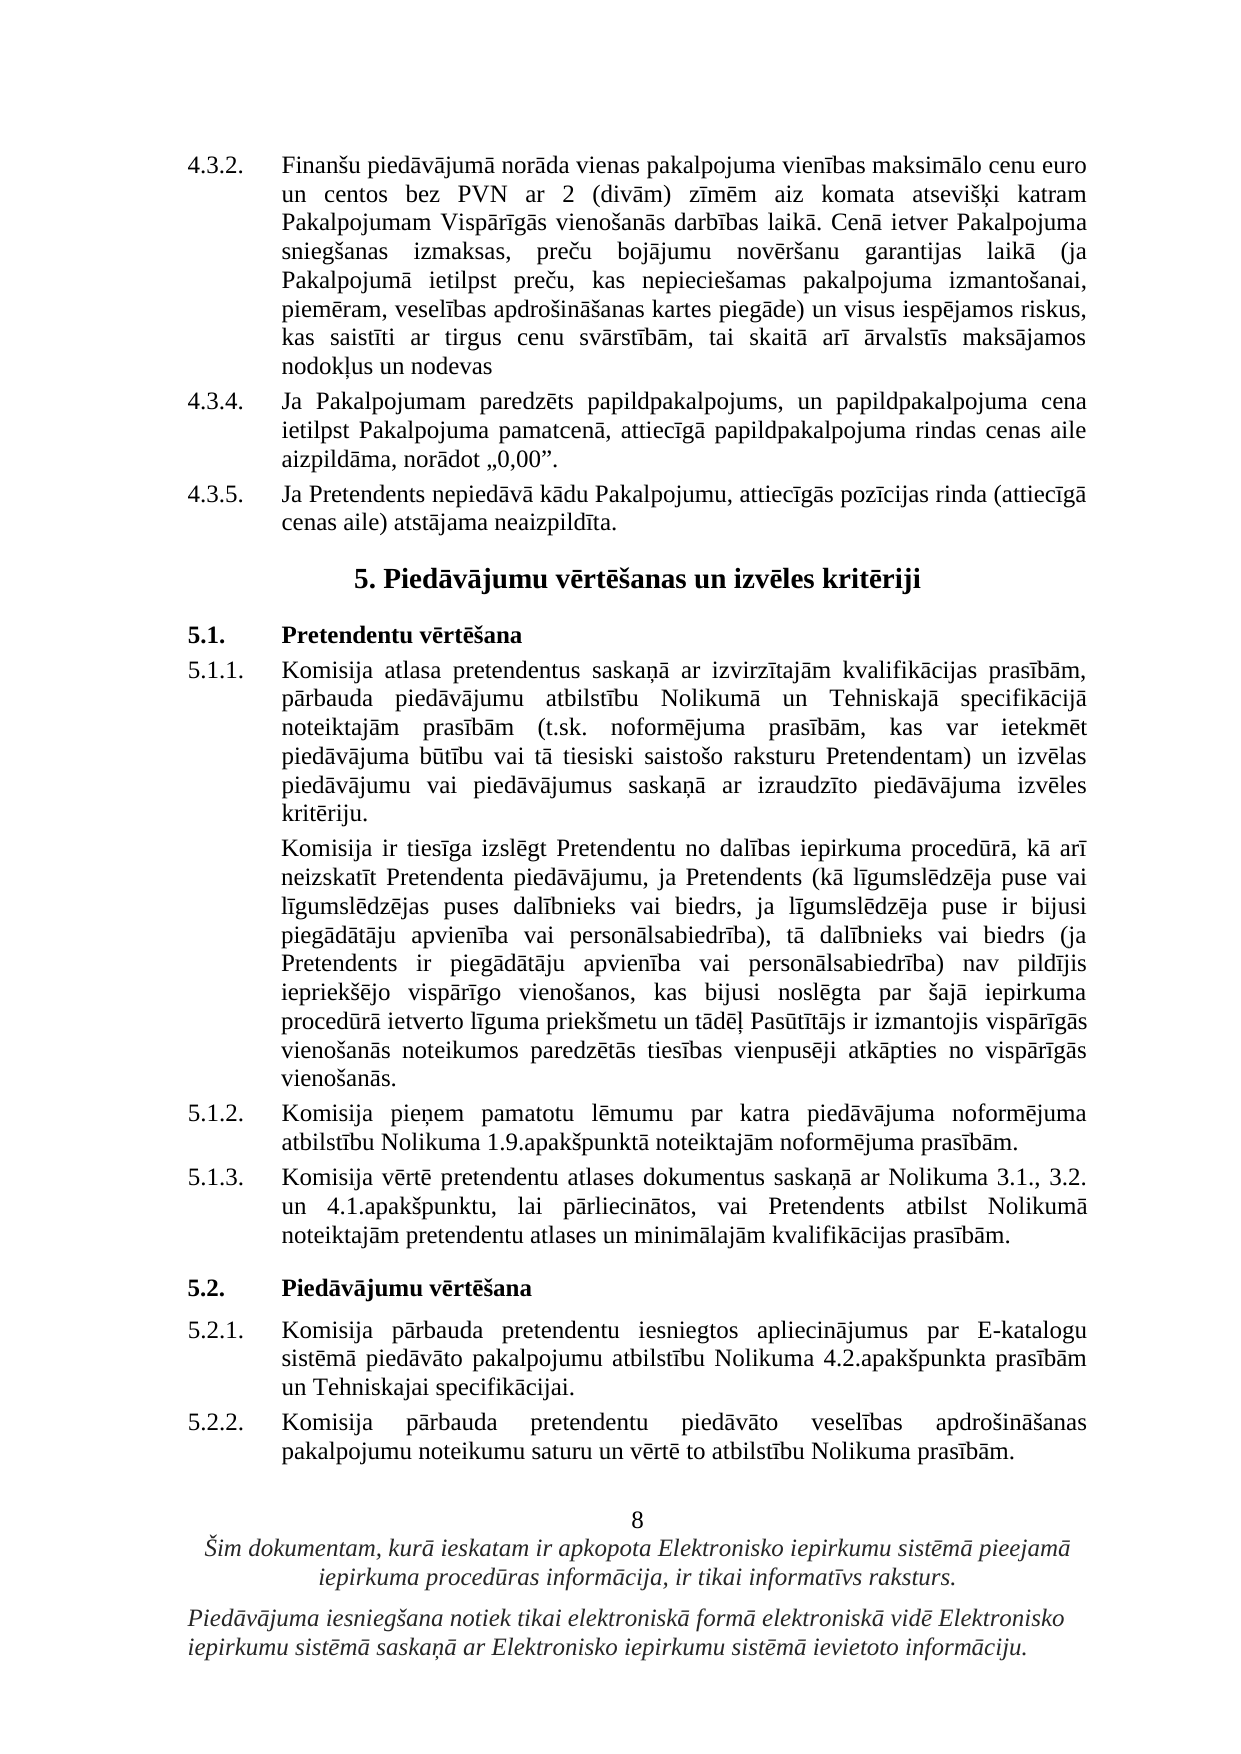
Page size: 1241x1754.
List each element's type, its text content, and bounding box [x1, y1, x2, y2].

text 5.1. Pretendentu vērtēšana [188, 620, 1087, 648]
text 5.2. Piedāvājumu vērtēšana [187, 1273, 1087, 1302]
text 5.1.2. Komisija pieņem pamatotu par katra piedāvājuma noformējuma atbilstību Nolikuma 1.9.apakšpunktā noteiktajām noformējuma prasībām. [188, 1098, 1087, 1156]
text 4.3.5. Ja Pretendents nepiedāvā kādu Pakalpojumu, attiecīgās pozīcijas rinda (attiecīgā cenas aile) atstājama neaizpildīta. [187, 479, 1087, 536]
text 5.2.2. Komisija pārbauda pretendentu piedāvāto veselības apdrošināšanas pakalpojumu noteikumu saturu un vērtē to atbilstību Nolikuma prasībām. [188, 1407, 1087, 1465]
text 5.1.1. Komisija atlasa pretendentus saskaņā ar izvirzītajām kvalifikācijas prasībām, pārbauda piedāvājumu atbilstību Nolikumā un Tehniskajā specifikācijā noteiktajām prasībām (t.sk. noformējuma prasībām, kas var ietekmēt piedāvājuma būtību vai tā tiesiski saistošo raksturu Pretendentam) un izvēlas piedāvājumu vai piedāvājumus saskaņā ar izraudzīto piedāvājuma izvēles kritēriju. [188, 655, 1087, 827]
text 5.2.1. Komisija pārbauda pretendentu iesniegtos apliecinājumus par E-katalogu sistēmā piedāvāto pakalpojumu atbilstību Nolikuma 4.2.apakšpunkta prasībām un Tehniskajai specifikācijai. [188, 1315, 1087, 1401]
text 4.3.2. Finanšu piedāvājumā norāda vienas pakalpojuma vienības maksimālo cenu euro un centos bez PVN ar 2 (divām) zīmēm aiz komata atsevišķi katram Pakalpojumam Vispārīgās vienošanās darbības laikā. Cenā ietver Pakalpojuma sniegšanas izmaksas, preču bojājumu novēršanu garantijas laikā (ja Pakalpojumā ietilpst preču, kas nepieciešamas pakalpojuma izmantošanai, piemēram, veselības apdrošināšanas kartes piegāde) un visus iespējamos riskus, kas saistīti ar tirgus cenu svārstībām, tai skaitā arī ārvalstīs maksājamos nodokļus un nodevas [187, 150, 1087, 380]
text 5.1.3. Komisija vērtē pretendentu atlases dokumentus saskaņā ar Nolikuma 3.1., 3.2. un 4.1.apakšpunktu, lai pārliecinātos, vai Pretendents atbilst Nolikumā noteiktajām pretendentu atlases un minimālajām kvalifikācijas prasībām. [188, 1162, 1087, 1248]
text Komisija ir tiesīga izslēgt Pretendentu no dalības iepirkuma procedūrā, kā arī neizskatīt Pretendenta piedāvājumu, ja Pretendents (kā līgumslēdzēja puse vai līgumslēdzējas puses dalībnieks vai biedrs, ja līgumslēdzēja puse ir bijusi piegādātāju apvienība vai personālsabiedrība), tā dalībnieks vai biedrs (ja Pretendents ir piegādātāju apvienība vai personālsabiedrība) nav pildījis iepriekšējo vispārīgo vienošanos, kas bijusi noslēgta par šajā iepirkuma procedūrā ietverto līguma priekšmetu un tādēļ Pasūtītājs ir izmantojis vispārīgās vienošanās noteikumos paredzētās tiesības vienpusēji atkāpties no vispārīgās vienošanās. [281, 833, 1087, 1092]
text 4.3.4. Ja Pakalpojumam paredzēts papildpakalpojums, un papildpakalpojuma cena ietilpst Pakalpojuma pamatcenā, attiecīgā papildpakalpojuma rindas cenas aile aizpildāma, norādot „0,00”. [187, 386, 1087, 472]
subtitle 5. Piedāvājumu vērtēšanas un izvēles kritēriji [187, 561, 1087, 595]
